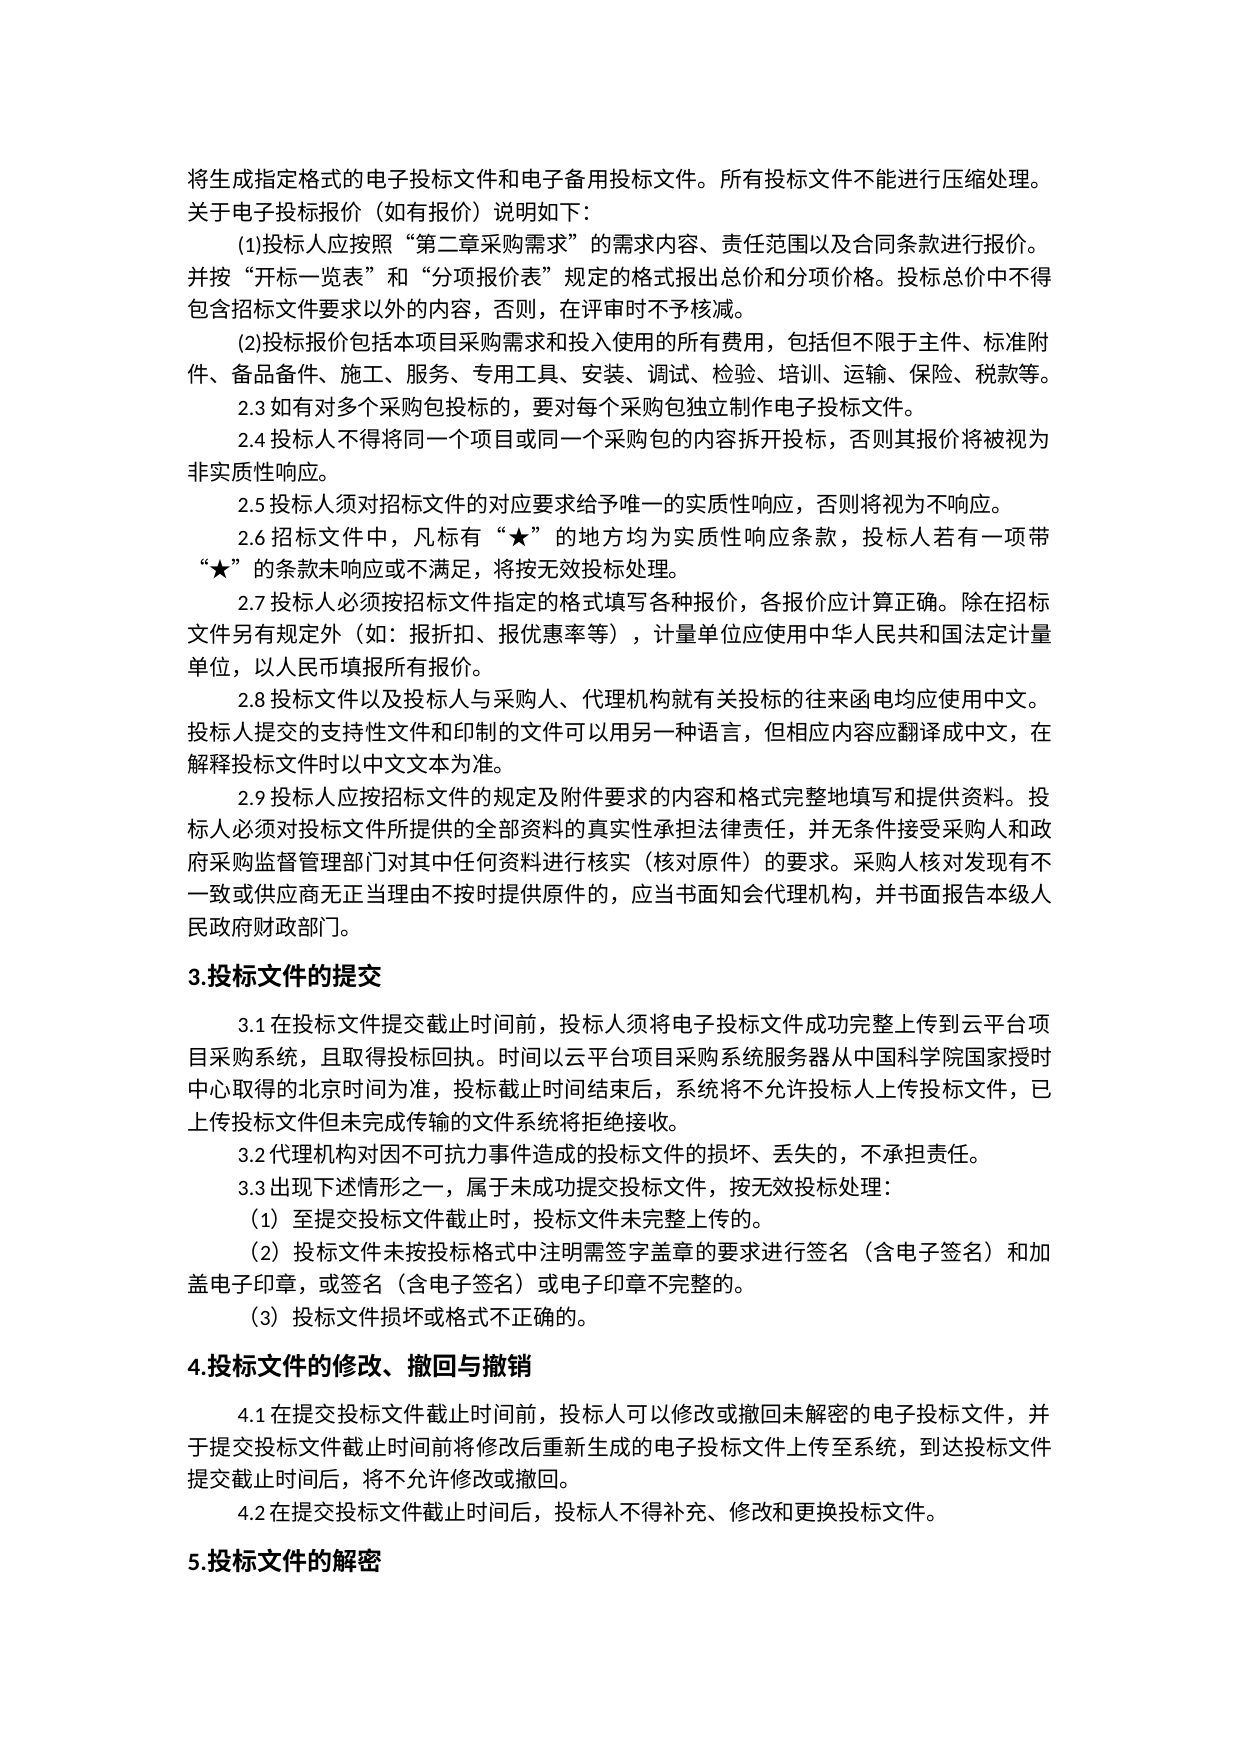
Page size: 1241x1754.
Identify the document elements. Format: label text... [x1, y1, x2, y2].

text （2）投标文件未按投标格式中注明需签字盖章的要求进行签名（含电子签名）和加盖电子印章，或签名（含电子签名）或电子印章不完整的。 [187, 1234, 1053, 1299]
text 2.8投标文件以及投标人与采购人、代理机构就有关投标的往来函电均应使用中文。投标人提交的支持性文件和印制的文件可以用另一种语言，但相应内容应翻译成中文，在解释投标文件时以中文文本为准。 [187, 682, 1053, 779]
text 3.2代理机构对因不可抗力事件造成的投标文件的损坏、丢失的，不承担责任。 [187, 1137, 1053, 1169]
text 3.1在投标文件提交截止时间前，投标人须将电子投标文件成功完整上传到云平台项目采购系统，且取得投标回执。时间以云平台项目采购系统服务器从中国科学院国家授时中心取得的北京时间为准，投标截止时间结束后，系统将不允许投标人上传投标文件，已上传投标文件但未完成传输的文件系统将拒绝接收。 [187, 1007, 1053, 1137]
text （1）至提交投标文件截止时，投标文件未完整上传的。 [187, 1202, 1053, 1234]
text （3）投标文件损坏或格式不正确的。 [187, 1299, 1053, 1332]
text 4.投标文件的修改、撤回与撤销 [187, 1332, 1053, 1397]
text 2.4投标人不得将同一个项目或同一个采购包的内容拆开投标，否则其报价将被视为非实质性响应。 [187, 422, 1053, 487]
text (2)投标报价包括本项目采购需求和投入使用的所有费用，包括但不限于主件、标准附件、备品备件、施工、服务、专用工具、安装、调试、检验、培训、运输、保险、税款等。 [187, 324, 1053, 389]
text 2.9投标人应按招标文件的规定及附件要求的内容和格式完整地填写和提供资料。投标人必须对投标文件所提供的全部资料的真实性承担法律责任，并无条件接受采购人和政府采购监督管理部门对其中任何资料进行核实（核对原件）的要求。采购人核对发现有不一致或供应商无正当理由不按时提供原件的，应当书面知会代理机构，并书面报告本级人民政府财政部门。 [187, 779, 1053, 942]
text 2.3 如有对多个采购包投标的，要对每个采购包独立制作电子投标文件。 [187, 389, 1053, 422]
text 2.5投标人须对招标文件的对应要求给予唯一的实质性响应，否则将视为不响应。 [187, 487, 1053, 519]
text (1)投标人应按照“第二章采购需求”的需求内容、责任范围以及合同条款进行报价。并按“开标一览表”和“分项报价表”规定的格式报出总价和分项价格。投标总价中不得包含招标文件要求以外的内容，否则，在评审时不予核减。 [187, 227, 1053, 324]
text 3.投标文件的提交 [187, 942, 1053, 1007]
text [187, 162, 1053, 227]
text 5.投标文件的解密 [187, 1527, 1053, 1592]
text 2.6招标文件中，凡标有“★”的地方均为实质性响应条款，投标人若有一项带“★”的条款未响应或不满足，将按无效投标处理。 [187, 519, 1053, 584]
text 2.7投标人必须按招标文件指定的格式填写各种报价，各报价应计算正确。除在招标文件另有规定外（如：报折扣、报优惠率等），计量单位应使用中华人民共和国法定计量单位，以人民币填报所有报价。 [187, 584, 1053, 682]
text 4.1在提交投标文件截止时间前，投标人可以修改或撤回未解密的电子投标文件，并于提交投标文件截止时间前将修改后重新生成的电子投标文件上传至系统，到达投标文件提交截止时间后，将不允许修改或撤回。 [187, 1397, 1053, 1494]
text 4.2在提交投标文件截止时间后，投标人不得补充、修改和更换投标文件。 [187, 1494, 1053, 1527]
text 3.3出现下述情形之一，属于未成功提交投标文件，按无效投标处理： [187, 1169, 1053, 1202]
